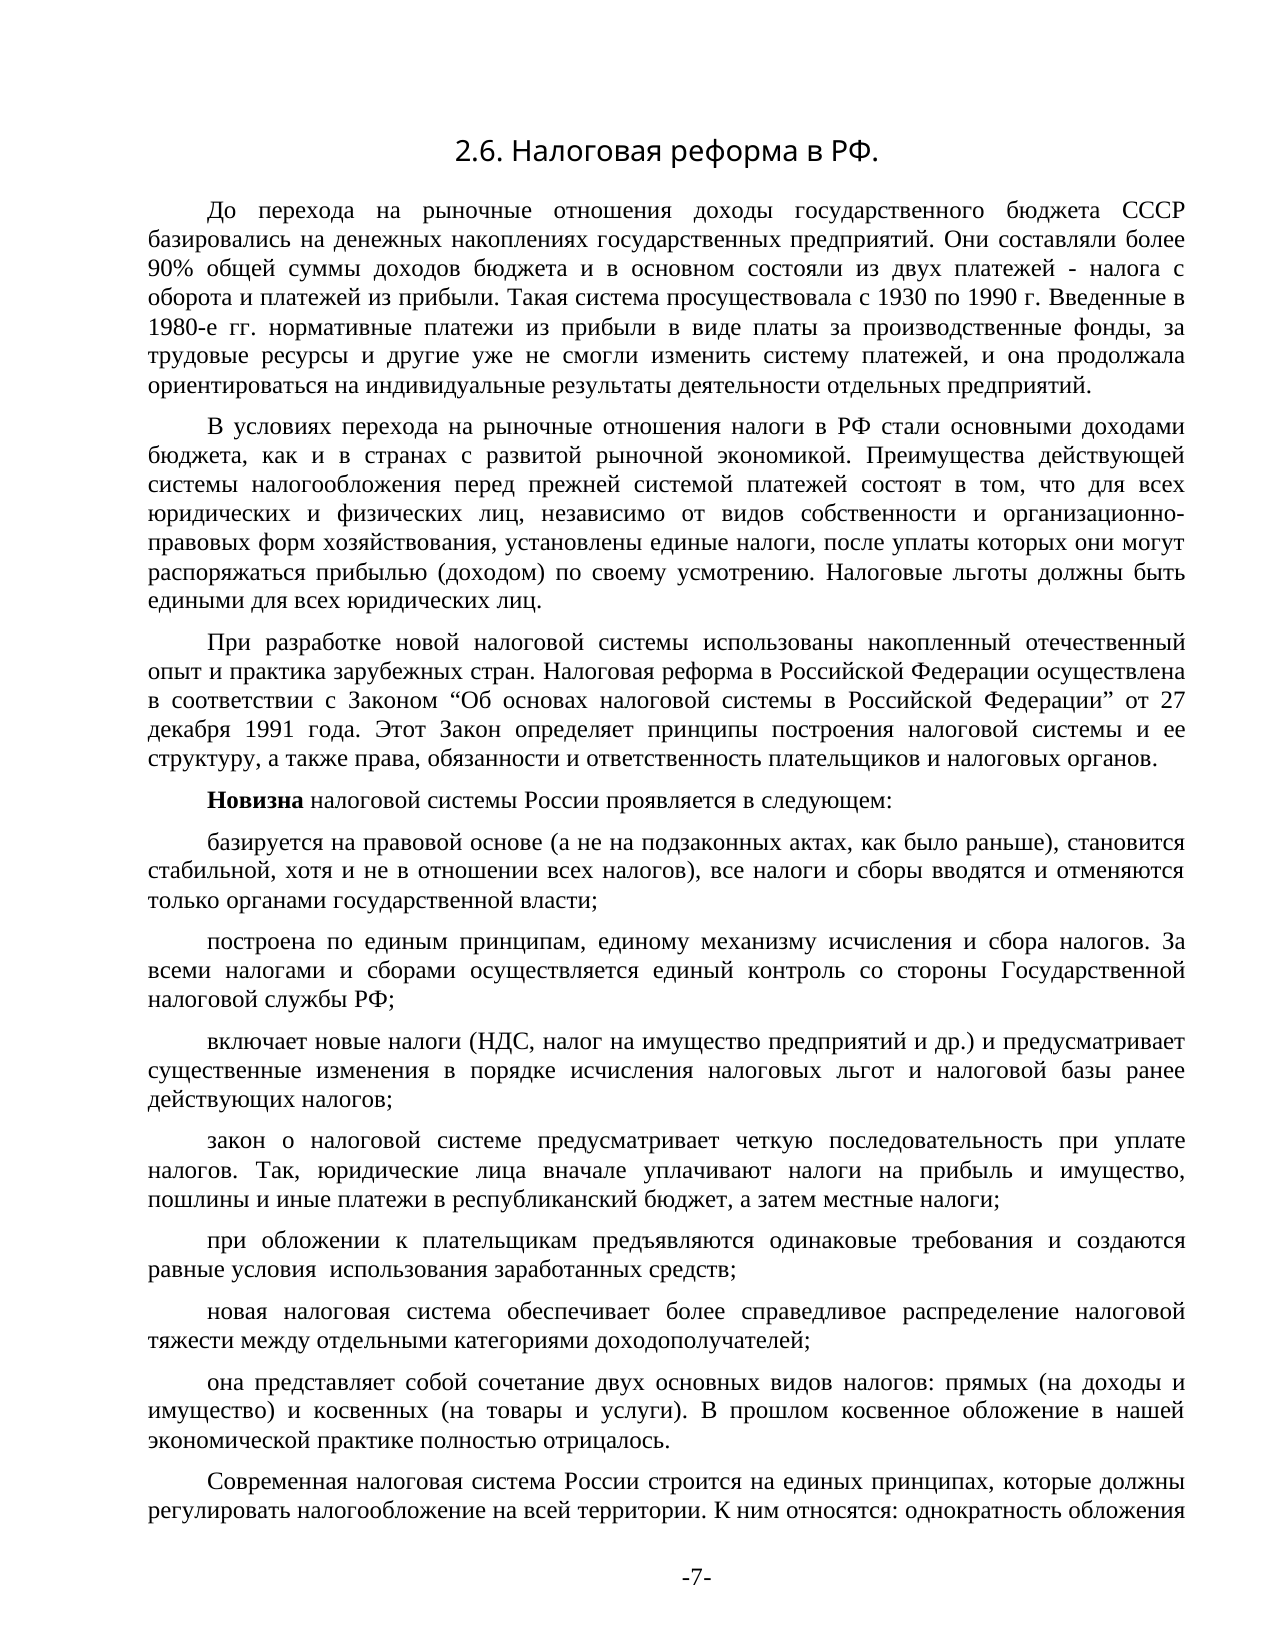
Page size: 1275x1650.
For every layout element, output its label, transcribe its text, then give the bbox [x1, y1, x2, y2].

text закон о налоговой системе предусматривает четкую последовательность при уплате налогов. Так, юридические лица вначале уплачивают налоги на прибыль и имущество, пошлины и иные платежи в республиканский бюджет, а затем местные налоги; [148, 1125, 1186, 1213]
text при обложении к плательщикам предъявляются одинаковые требования и создаются равные условия использования заработанных средств; [148, 1225, 1186, 1283]
text построена по единым принципам, единому механизму исчисления и сбора налогов. За всеми налогами и сборами осуществляется единый контроль со стороны Государственной налоговой службы РФ; [148, 926, 1186, 1013]
text При разработке новой налоговой системы использованы накопленный отечественный опыт и практика зарубежных стран. Налоговая реформа в Российской Федерации осуществлена в соответствии с Законом “Об основах налоговой системы в Российской Федерации” от 27 декабря 1991 года. Этот Закон определяет принципы построения налоговой системы и ее структуру, а также права, обязанности и ответственность плательщиков и налоговых органов. [148, 627, 1186, 772]
text включает новые налоги (НДС, налог на имущество предприятий и др.) и предусматривает существенные изменения в порядке исчисления налоговых льгот и налоговой базы ранее действующих налогов; [148, 1026, 1186, 1113]
text новая налоговая система обеспечивает более справедливое распределение налоговой тяжести между отдельными категориями доходополучателей; [148, 1296, 1186, 1354]
text базируется на правовой основе (а не на подзаконных актах, как было раньше), становится стабильной, хотя и не в отношении всех налогов), все налоги и сборы вводятся и отменяются только органами государственной власти; [148, 826, 1186, 913]
subtitle 2.6. Налоговая реформа в РФ. [148, 131, 1186, 170]
text Новизна налоговой системы России проявляется в следующем: [148, 785, 1186, 814]
text В условиях перехода на рыночные отношения налоги в РФ стали основными доходами бюджета, как и в странах с развитой рыночной экономикой. Преимущества действующей системы налогообложения перед прежней системой платежей состоят в том, что для всех юридических и физических лиц, независимо от видов собственности и организационно-правовых форм хозяйствования, установлены единые налоги, после уплаты которых они могут распоряжаться прибылью (доходом) по своему усмотрению. Налоговые льготы должны быть едиными для всех юридических лиц. [148, 411, 1186, 614]
text До перехода на рыночные отношения доходы государственного бюджета СССР базировались на денежных накоплениях государственных предприятий. Они составляли более 90% общей суммы доходов бюджета и в основном состояли из двух платежей - налога с оборота и платежей из прибыли. Такая система просуществовала с 1930 по 1990 г. Введенные в 1980-е гг. нормативные платежи из прибыли в виде платы за производственные фонды, за трудовые ресурсы и другие уже не смогли изменить систему платежей, и она продолжала ориентироваться на индивидуальные результаты деятельности отдельных предприятий. [148, 195, 1186, 398]
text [148, 1466, 1186, 1524]
text она представляет собой сочетание двух основных видов налогов: прямых (на доходы и имущество) и косвенных (на товары и услуги). В прошлом косвенное обложение в нашей экономической практике полностью отрицалось. [148, 1366, 1186, 1453]
